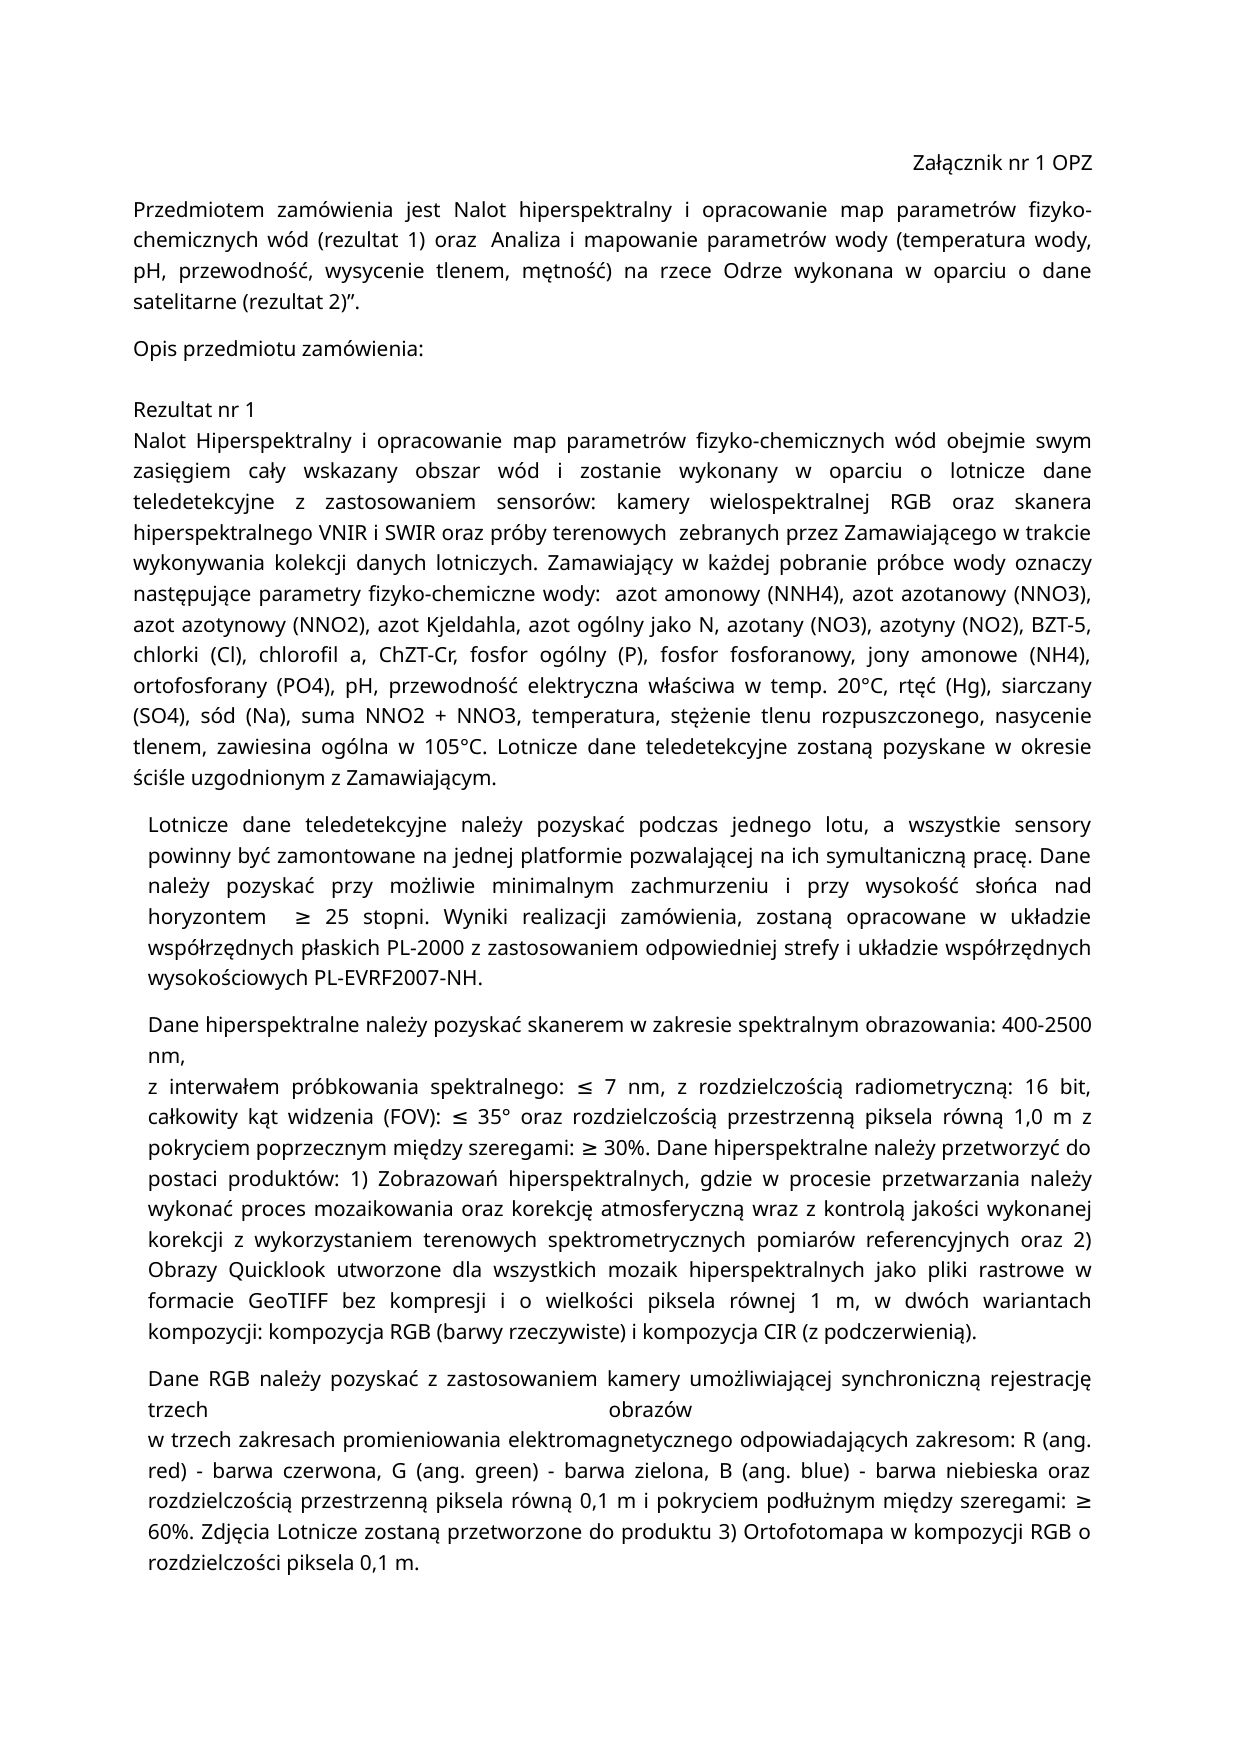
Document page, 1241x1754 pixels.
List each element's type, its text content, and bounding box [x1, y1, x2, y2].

list Rezultat nr 1 [133, 395, 1093, 424]
text Dane RGB należy pozyskać z zastosowaniem kamery umożliwiającej synchroniczną rejestrację trzech obrazów w trzech zakresach promieniowania elektromagnetycznego odpowiadających zakresom: R (ang. red) - barwa czerwona, G (ang. green) - barwa zielona, B (ang. blue) - barwa niebieska oraz rozdzielczością przestrzenną piksela równą 0,1 m i pokryciem podłużnym między szeregami: ≥ 60%. Zdjęcia Lotnicze zostaną przetworzone do produktu 3) Ortofotomapa w kompozycji RGB o rozdzielczości piksela 0,1 m. [148, 1364, 1093, 1576]
text Przedmiotem zamówienia jest Nalot hiperspektralny i opracowanie map parametrów fizyko-chemicznych wód (rezultat 1) oraz Analiza i mapowanie parametrów wody (temperatura wody, pH, przewodność, wysycenie tlenem, mętność) na rzece Odrze wykonana w oparciu o dane satelitarne (rezultat 2)”. [133, 195, 1093, 315]
text Załącznik nr 1 OPZ [133, 148, 1093, 176]
list Opis przedmiotu zamówienia: [133, 334, 1093, 362]
text Dane hiperspektralne należy pozyskać skanerem w zakresie spektralnym obrazowania: 400-2500 nm, z interwałem próbkowania spektralnego: ≤ 7 nm, z rozdzielczością radiometryczną: 16 bit, całkowity kąt widzenia (FOV): ≤ 35° oraz rozdzielczością przestrzenną piksela równą 1,0 m z pokryciem poprzecznym między szeregami: ≥ 30%. Dane hiperspektralne należy przetworzyć do postaci produktów: 1) Zobrazowań hiperspektralnych, gdzie w procesie przetwarzania należy wykonać proces mozaikowania oraz korekcję atmosferyczną wraz z kontrolą jakości wykonanej korekcji z wykorzystaniem terenowych spektrometrycznych pomiarów referencyjnych oraz 2) Obrazy Quicklook utworzone dla wszystkich mozaik hiperspektralnych jako pliki rastrowe w formacie GeoTIFF bez kompresji i o wielkości piksela równej 1 m, w dwóch wariantach kompozycji: kompozycja RGB (barwy rzeczywiste) i kompozycja CIR (z podczerwienią). [148, 1011, 1093, 1345]
text Lotnicze dane teledetekcyjne należy pozyskać podczas jednego lotu, a wszystkie sensory powinny być zamontowane na jednej platformie pozwalającej na ich symultaniczną pracę. Dane należy pozyskać przy możliwie minimalnym zachmurzeniu i przy wysokość słońca nad horyzontem ≥ 25 stopni. Wyniki realizacji zamówienia, zostaną opracowane w układzie współrzędnych płaskich PL-2000 z zastosowaniem odpowiedniej strefy i układzie współrzędnych wysokościowych PL-EVRF2007-NH. [148, 810, 1093, 992]
list Nalot Hiperspektralny i opracowanie map parametrów fizyko-chemicznych wód obejmie swym zasięgiem cały wskazany obszar wód i zostanie wykonany w oparciu o lotnicze dane teledetekcyjne z zastosowaniem sensorów: kamery wielospektralnej RGB oraz skanera hiperspektralnego VNIR i SWIR oraz próby terenowych zebranych przez Zamawiającego w trakcie wykonywania kolekcji danych lotniczych. Zamawiający w każdej pobranie próbce wody oznaczy następujące parametry fizyko-chemiczne wody: azot amonowy (NNH4), azot azotanowy (NNO3), azot azotynowy (NNO2), azot Kjeldahla, azot ogólny jako N, azotany (NO3), azotyny (NO2), BZT-5, chlorki (Cl), chlorofil a, ChZT-Cr, fosfor ogólny (P), fosfor fosforanowy, jony amonowe (NH4), ortofosforany (PO4), pH, przewodność elektryczna właściwa w temp. 20°C, rtęć (Hg), siarczany (SO4), sód (Na), suma NNO2 + NNO3, temperatura, stężenie tlenu rozpuszczonego, nasycenie tlenem, zawiesina ogólna w 105°C. Lotnicze dane teledetekcyjne zostaną pozyskane w okresie ściśle uzgodnionym z Zamawiającym. [133, 426, 1093, 791]
